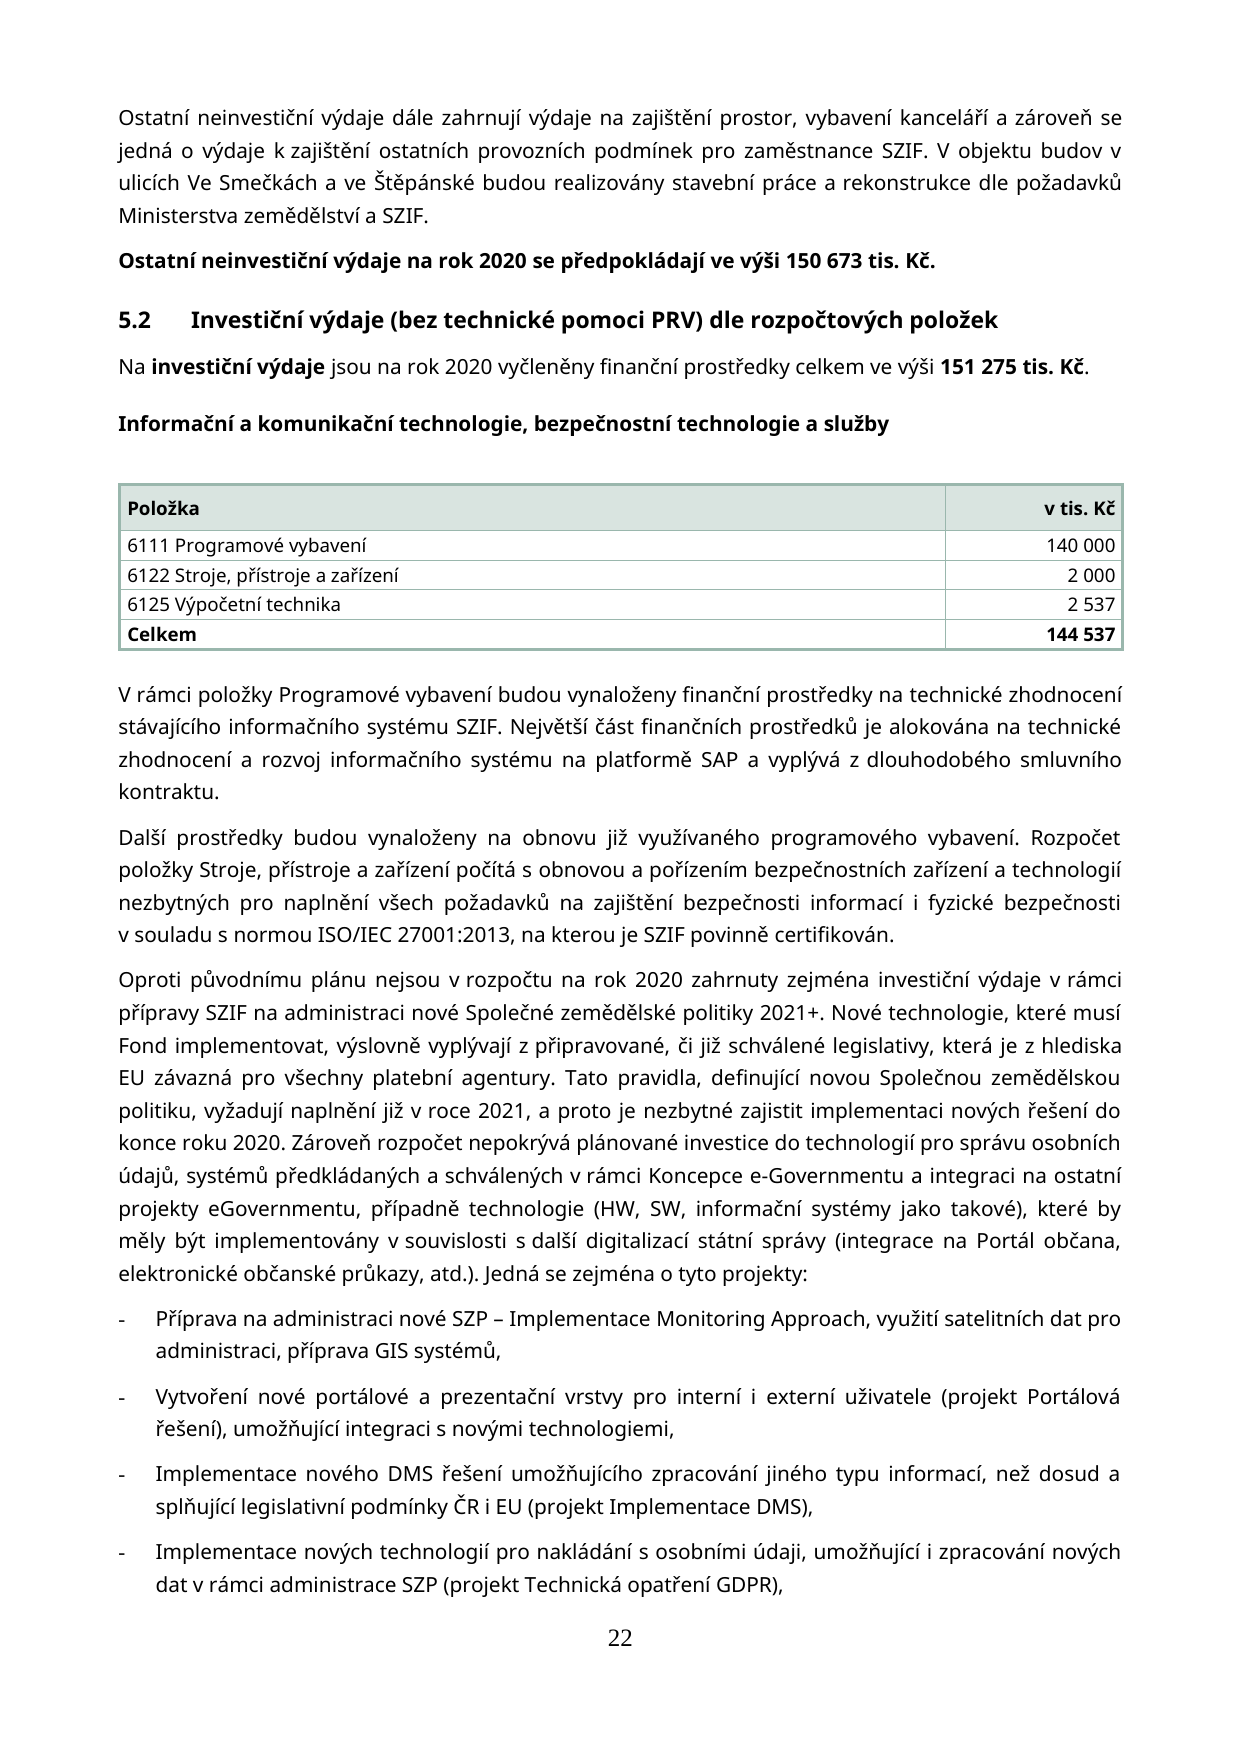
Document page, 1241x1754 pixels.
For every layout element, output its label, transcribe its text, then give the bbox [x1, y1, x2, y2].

text Ostatní neinvestiční výdaje dále zahrnují výdaje na zajištění prostor, vybavení kanceláří a zároveň se jedná o výdaje k zajištění ostatních provozních podmínek pro zaměstnance SZIF. V objektu budov v ulicích Ve Smečkách a ve Štěpánské budou realizovány stavební práce a rekonstrukce dle požadavků Ministerstva zemědělství a SZIF. [118, 103, 1122, 229]
table_cell 140 000 [946, 531, 1121, 560]
list Implementace nového DMS řešení umožňujícího zpracování jiného typu informací, než dosud a splňující legislativní podmínky ČR i EU (projekt Implementace DMS), [118, 1459, 1122, 1521]
table_cell 2 537 [946, 590, 1121, 619]
text Na investiční výdaje jsou na rok 2020 vyčleněny finanční prostředky celkem ve výši 151 275 tis. Kč. [118, 352, 1122, 380]
table_cell Celkem [121, 620, 945, 648]
table_cell 2 000 [946, 561, 1121, 589]
list Implementace nových technologií pro nakládání s osobními údaji, umožňující i zpracování nových dat v rámci administrace SZP (projekt Technická opatření GDPR), [118, 1537, 1122, 1598]
subtitle Investiční výdaje (bez technické pomoci PRV) dle rozpočtových položek [118, 304, 1122, 335]
table_header Položka [121, 486, 945, 530]
subtitle Informační a komunikační technologie, bezpečnostní technologie a služby [118, 409, 1122, 438]
table_cell 6111 Programové vybavení [121, 531, 945, 560]
table_header v tis. Kč [946, 486, 1121, 530]
list Vytvoření nové portálové a prezentační vrstvy pro interní i externí uživatele (projekt Portálová řešení), umožňující integraci s novými technologiemi, [118, 1382, 1122, 1443]
table_cell 6122 Stroje, přístroje a zařízení [121, 561, 945, 589]
text Ostatní neinvestiční výdaje na rok 2020 se předpokládají ve výši 150 673 tis. Kč. [118, 246, 1122, 275]
table_cell 6125 Výpočetní technika [121, 590, 945, 619]
text Další prostředky budou vynaloženy na obnovu již využívaného programového vybavení. Rozpočet položky Stroje, přístroje a zařízení počítá s obnovou a pořízením bezpečnostních zařízení a technologií nezbytných pro naplnění všech požadavků na zajištění bezpečnosti informací i fyzické bezpečnosti v souladu s normou ISO/IEC 27001:2013, na kterou je SZIF povinně certifikován. [118, 823, 1122, 949]
table_cell 144 537 [946, 620, 1121, 648]
text V rámci položky Programové vybavení budou vynaloženy finanční prostředky na technické zhodnocení stávajícího informačního systému SZIF. Největší část finančních prostředků je alokována na technické zhodnocení a rozvoj informačního systému na platformě SAP a vyplývá z dlouhodobého smluvního kontraktu. [118, 680, 1122, 806]
list Příprava na administraci nové SZP – Implementace Monitoring Approach, využití satelitních dat pro administraci, příprava GIS systémů, [118, 1304, 1122, 1365]
text Oproti původnímu plánu nejsou v rozpočtu na rok 2020 zahrnuty zejména investiční výdaje v rámci přípravy SZIF na administraci nové Společné zemědělské politiky 2021+. Nové technologie, které musí Fond implementovat, výslovně vyplývají z připravované, či již schválené legislativy, která je z hlediska EU závazná pro všechny platební agentury. Tato pravidla, definující novou Společnou zemědělskou politiku, vyžadují naplnění již v roce 2021, a proto je nezbytné zajistit implementaci nových řešení do konce roku 2020. Zároveň rozpočet nepokrývá plánované investice do technologií pro správu osobních údajů, systémů předkládaných a schválených v rámci Koncepce e-Governmentu a integraci na ostatní projekty eGovernmentu, případně technologie (HW, SW, informační systémy jako takové), které by měly být implementovány v souvislosti s další digitalizací státní správy (integrace na Portál občana, elektronické občanské průkazy, atd.). Jedná se zejména o tyto projekty: [118, 966, 1122, 1287]
